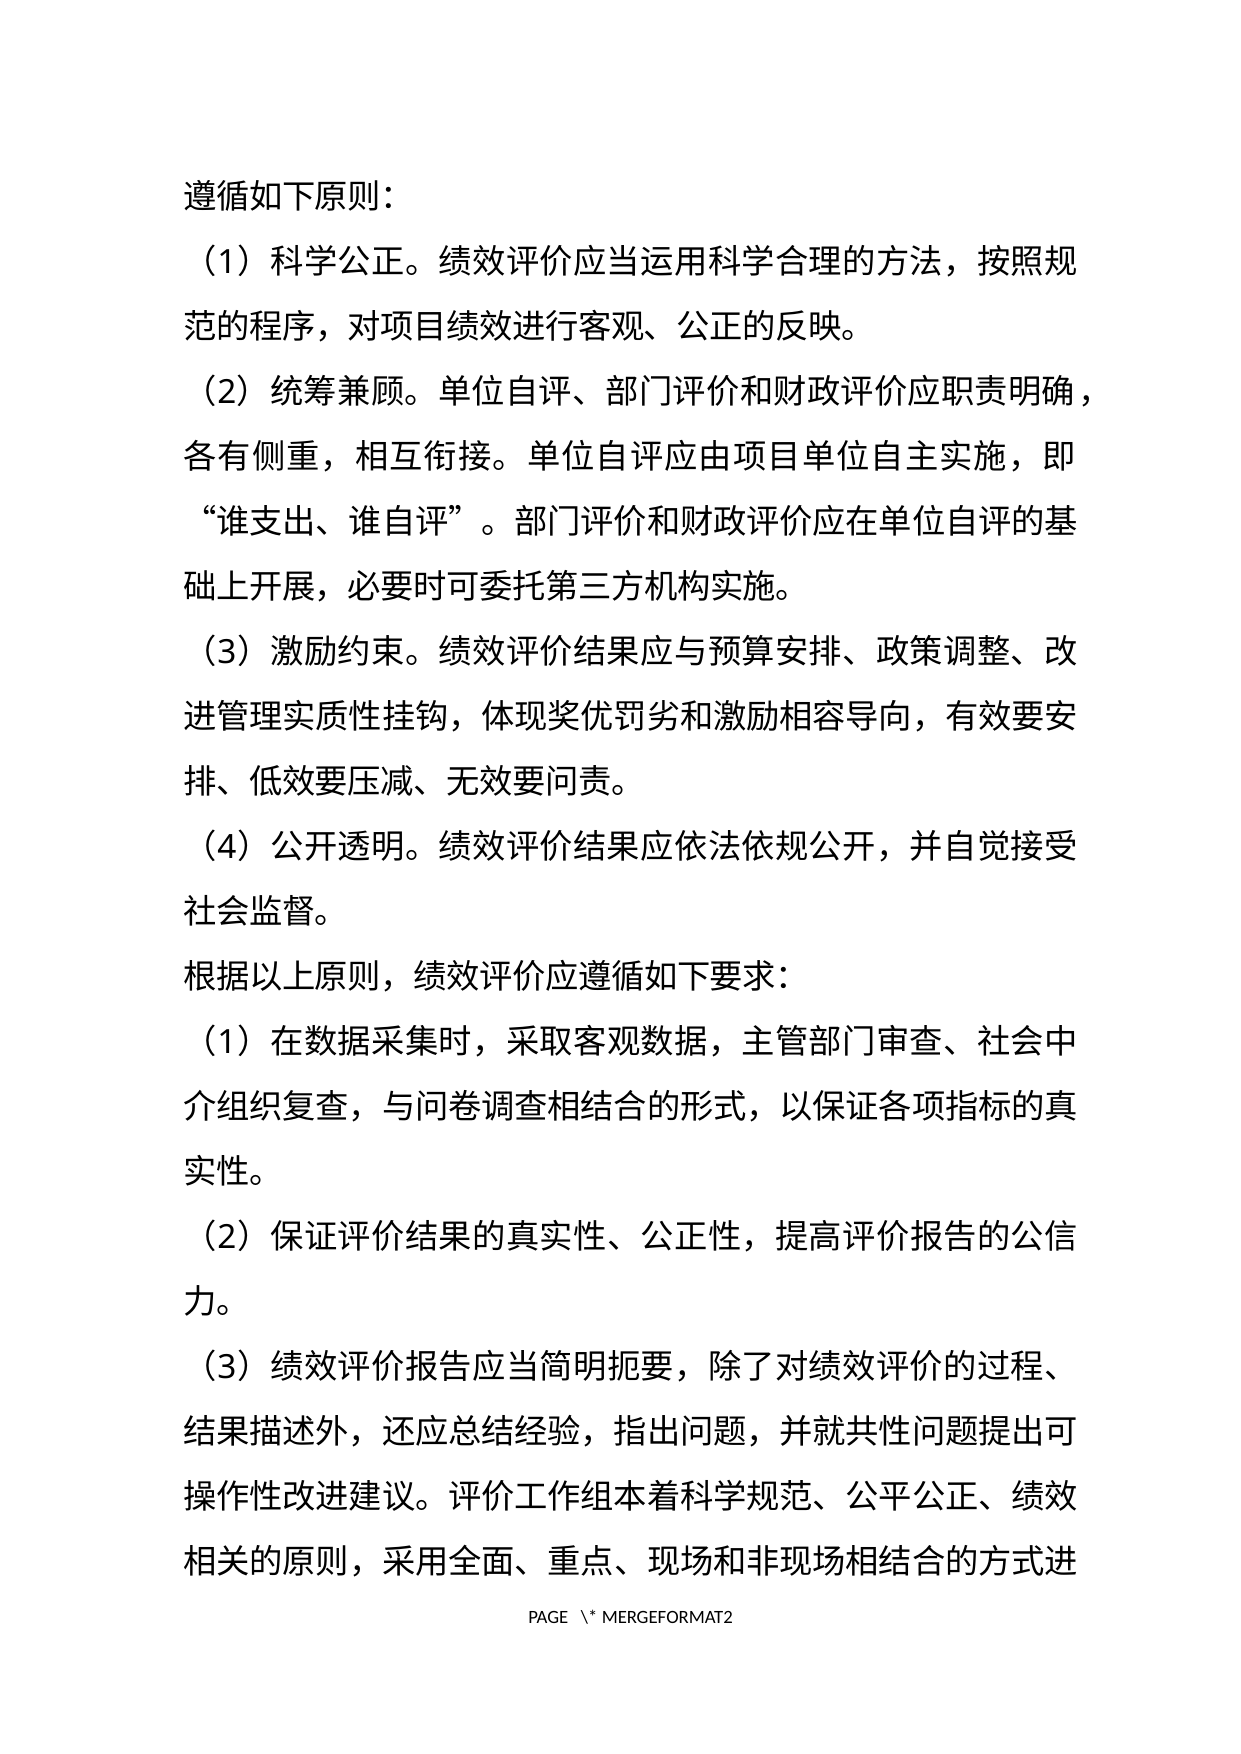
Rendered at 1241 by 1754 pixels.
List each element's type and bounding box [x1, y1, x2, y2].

text [183, 162, 1078, 1592]
